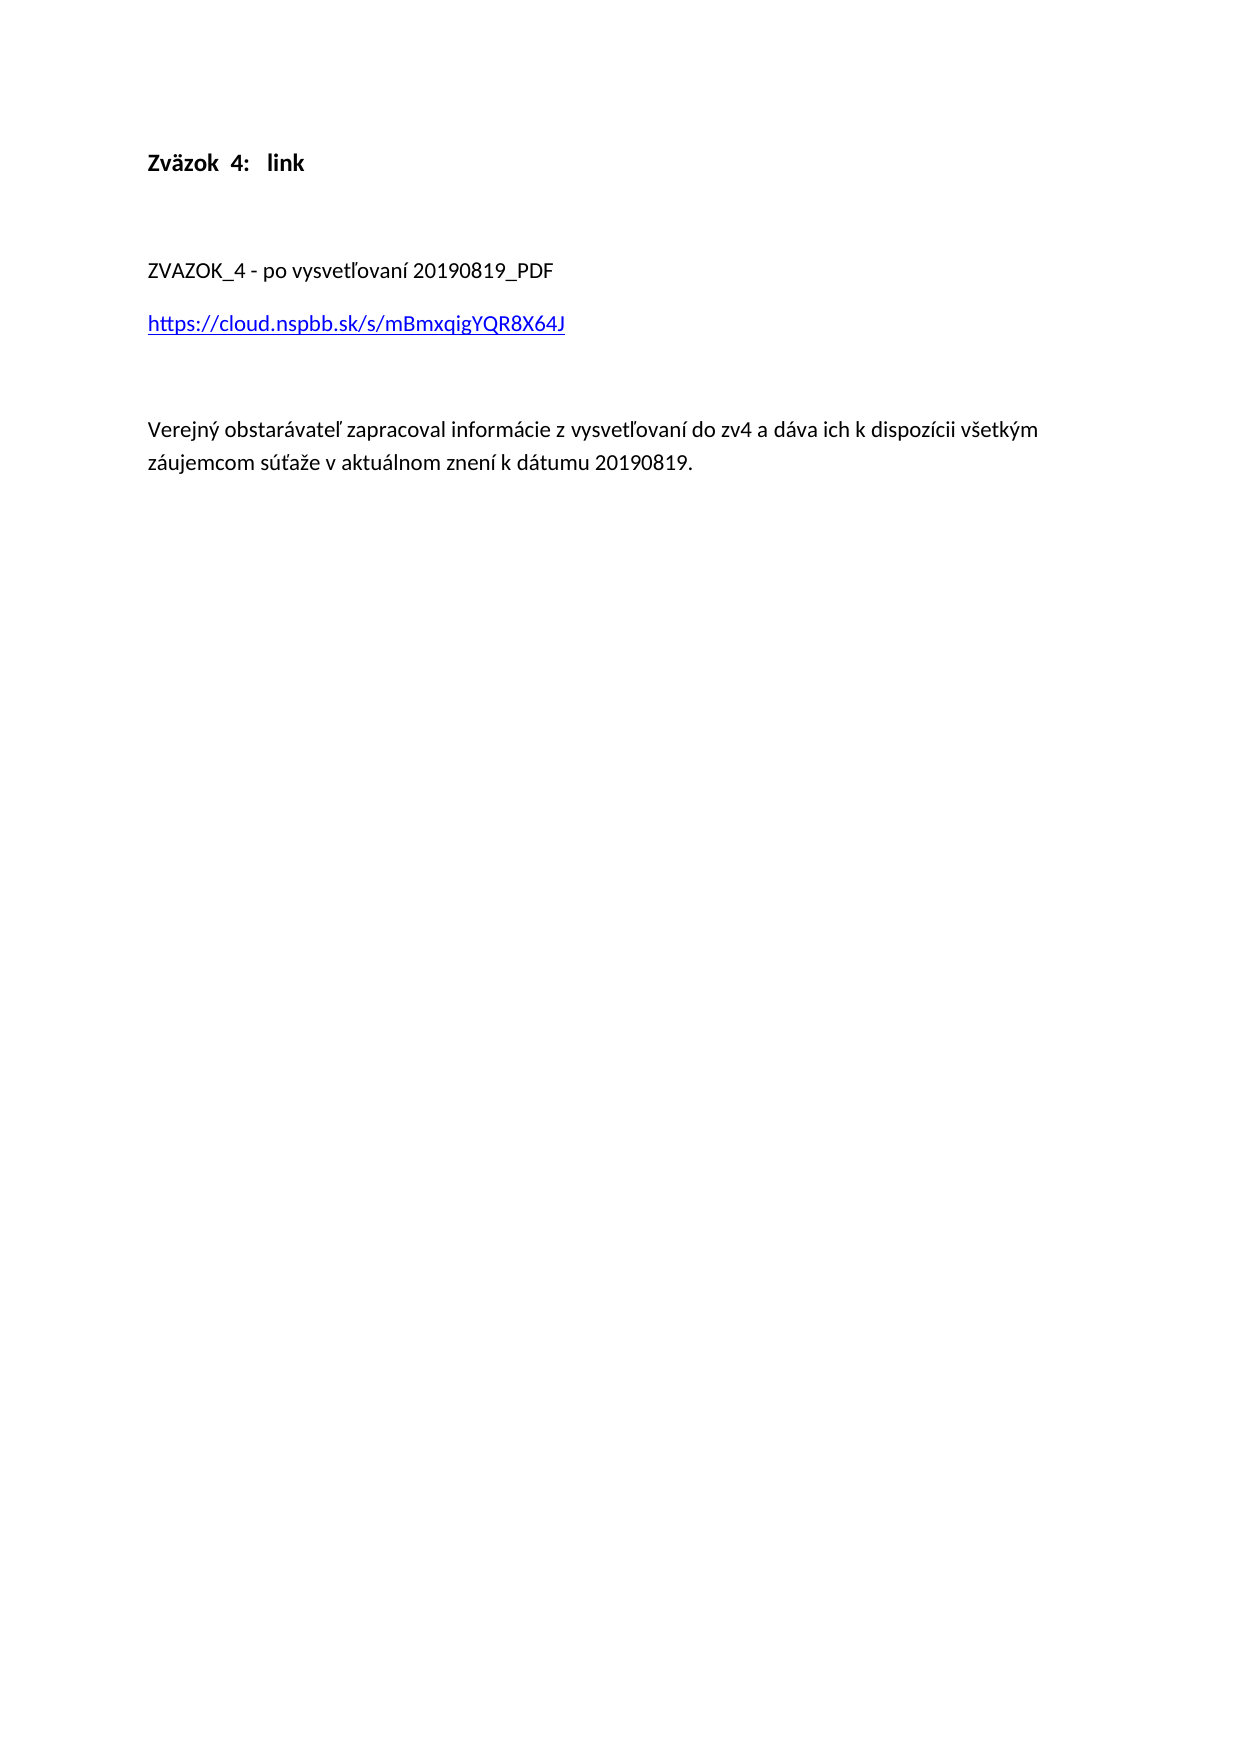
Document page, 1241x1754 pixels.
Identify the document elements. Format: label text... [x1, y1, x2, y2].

text Verejný obstarávateľ zapracoval informácie z vysvetľovaní do zv4 a dáva ich k dispozícii všetkým záujemcom súťaže v aktuálnom znení k dátumu 20190819. [148, 416, 1093, 476]
text https://cloud.nspbb.sk/s/mBmxqigYQR8X64J [148, 309, 1093, 337]
text ZVAZOK_4 - po vysvetľovaní 20190819_PDF [148, 256, 1093, 284]
text Zväzok 4: link [148, 148, 1093, 178]
